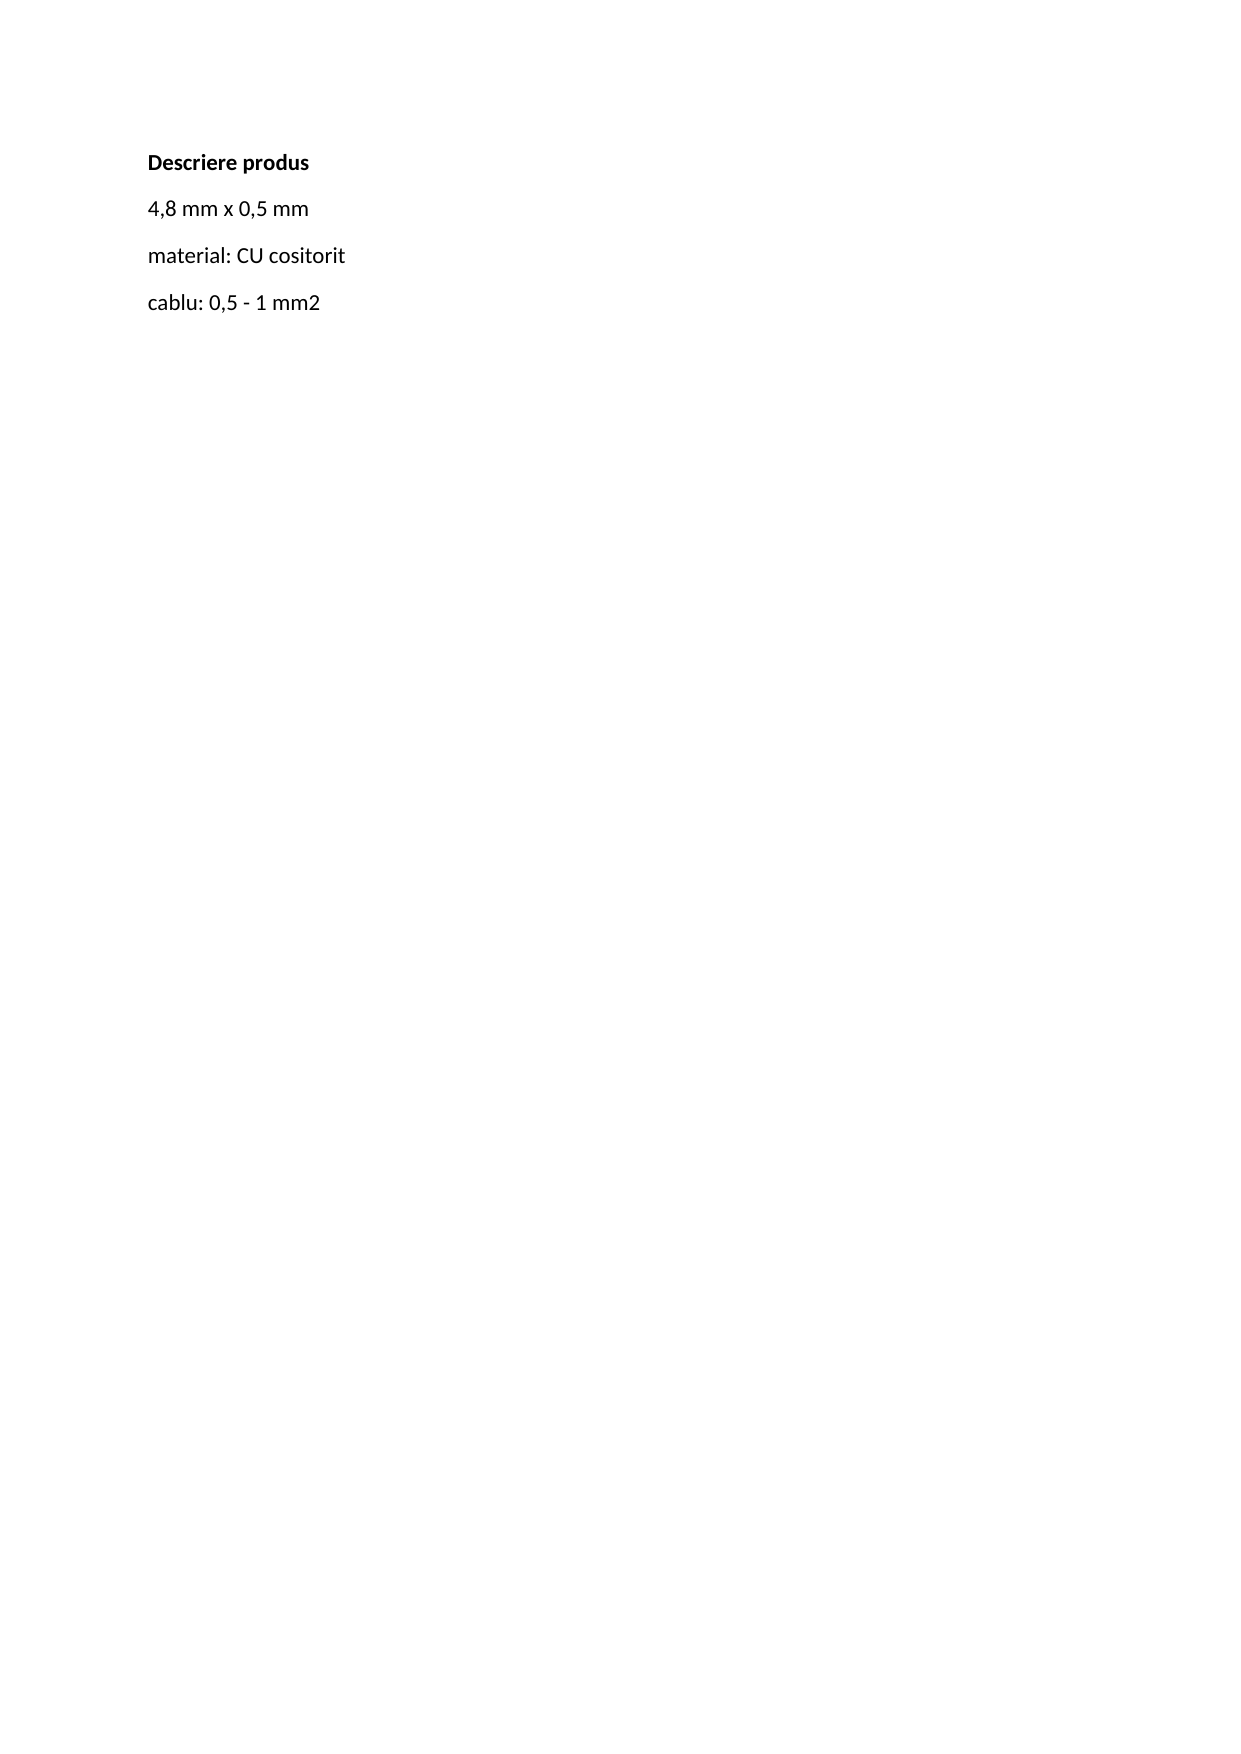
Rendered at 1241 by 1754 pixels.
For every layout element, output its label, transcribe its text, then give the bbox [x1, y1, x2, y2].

text material: CU cositorit [148, 241, 1093, 269]
text 4,8 mm x 0,5 mm [148, 194, 1093, 222]
text Descriere produs [148, 148, 1093, 176]
text cablu: 0,5 - 1 mm2 [148, 288, 1093, 316]
